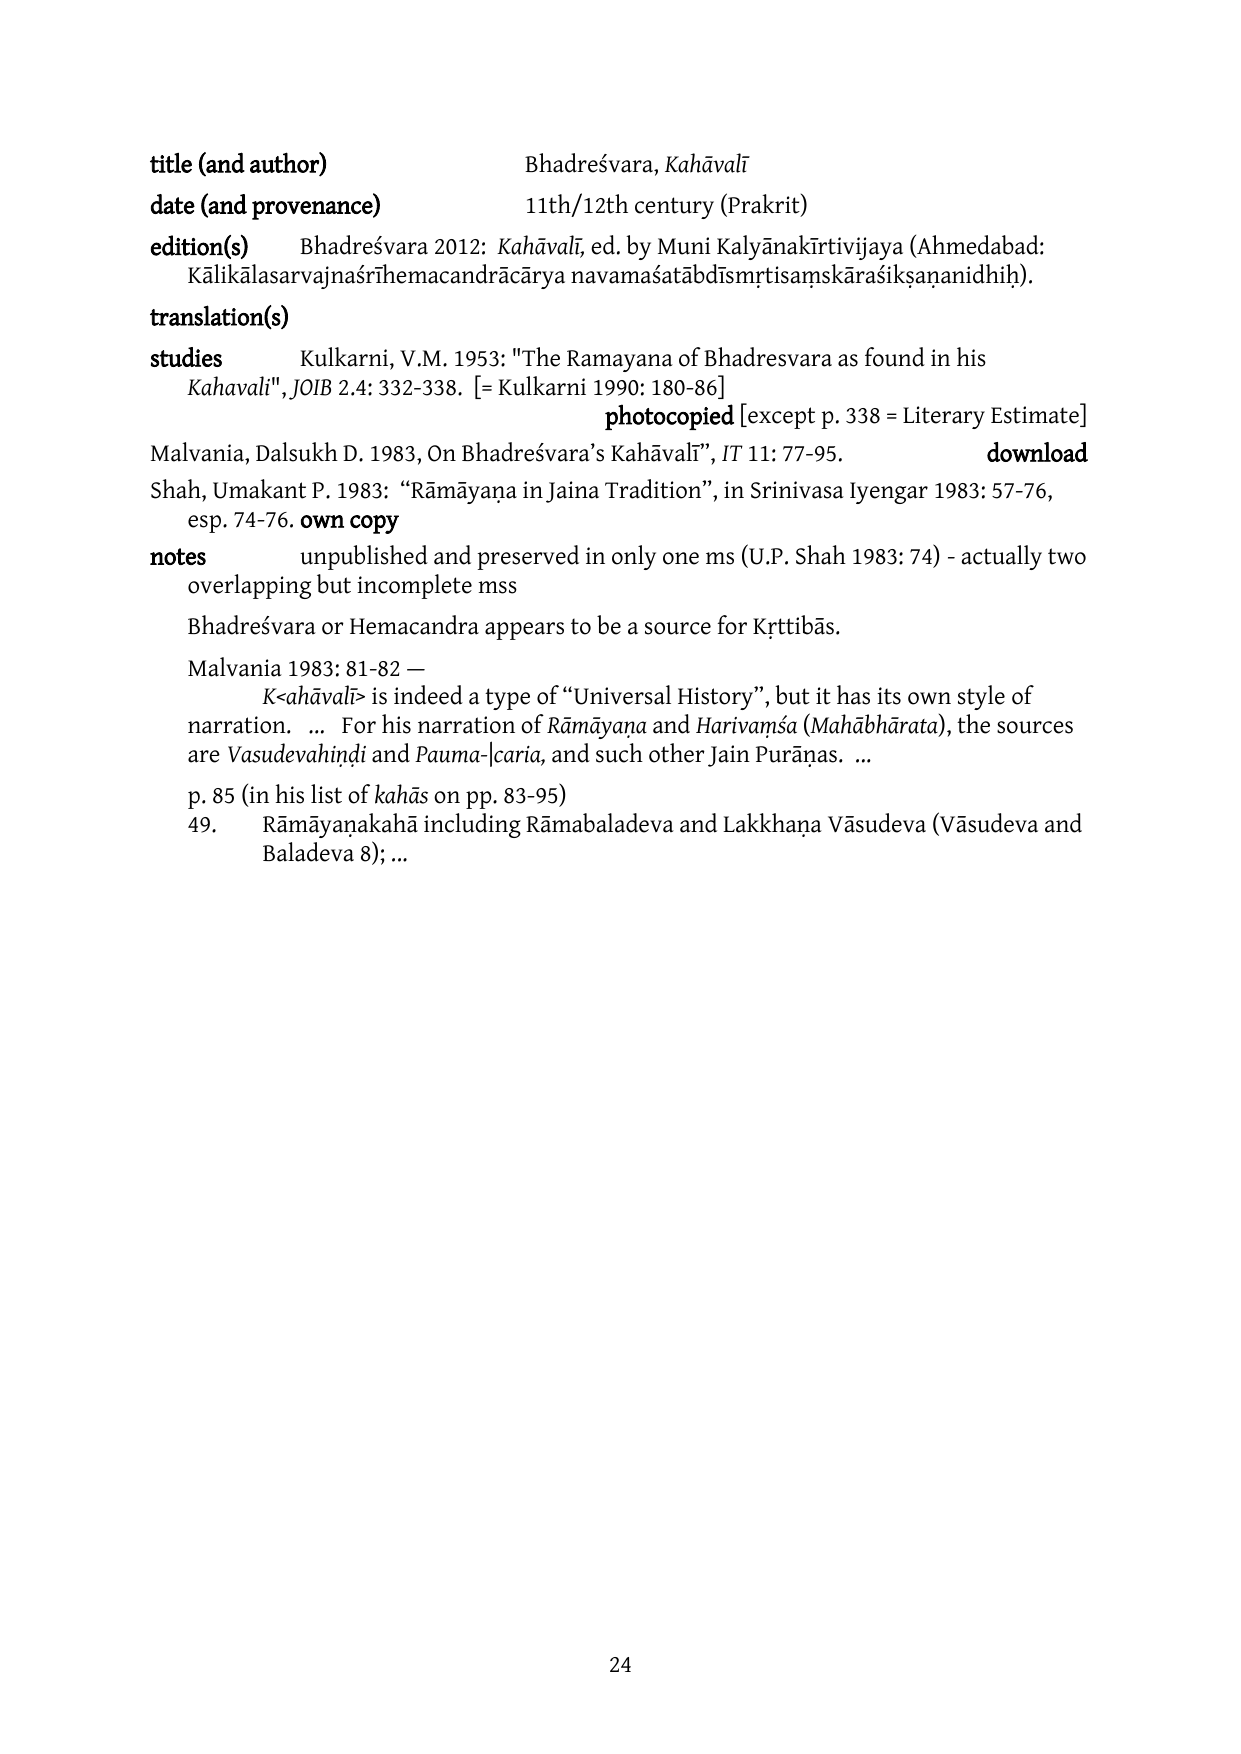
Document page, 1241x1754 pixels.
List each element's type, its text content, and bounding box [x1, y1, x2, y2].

text Malvania, Dalsukh D. 1983, On Bhadreśvara’s Kahāvalī”, IT 11: 77-95. download [150, 439, 1090, 468]
text Malvania 1983: 81-82 — K<ahāvalī> is indeed a type of “Universal History”, but it has its own style of narration. ... For his narration of Rāmāyaṇa and Harivaṃśa (Mahābhārata), the sources are Vasudevahiṇḍi and Pauma-|caria, and such other Jain Purāṇas. ... [150, 654, 1090, 769]
text edition(s) Bhadreśvara 2012: Kahāvalī, ed. by Muni Kalyānakīrtivijaya (Ahmedabad: Kālikālasarvajnaśrīhemacandrācārya navamaśatābdīsmṛtisaṃskāraśikṣaṇanidhiḥ). [150, 233, 1090, 290]
text p. 85 (in his list of kahās on pp. 83-95) 49. Rāmāyaṇakahā including Rāmabaladeva and Lakkhaṇa Vāsudeva (Vāsudeva and Baladeva 8); ... [150, 782, 1090, 868]
text studies Kulkarni, V.M. 1953: "The Ramayana of Bhadresvara as found in his Kahavali", JOIB 2.4: 332-338. [= Kulkarni 1990: 180-86] photocopied [except p. 338 = Literary Estimate] [150, 344, 1090, 431]
text Shah, Umakant P. 1983: “Rāmāyaṇa in Jaina Tradition”, in Srinivasa Iyengar 1983: 57-76, esp. 74-76. own copy [150, 476, 1090, 534]
text notes unpublished and preserved in only one ms (U.P. Shah 1983: 74) - actually two overlapping but incomplete mss [150, 542, 1090, 600]
text title (and author) Bhadreśvara, Kahāvalī [150, 150, 1090, 179]
text translation(s) [150, 303, 1090, 332]
text Bhadreśvara or Hemacandra appears to be a source for Kṛttibās. [150, 613, 1090, 641]
text date (and provenance) 11th/12th century (Prakrit) [150, 191, 1090, 220]
